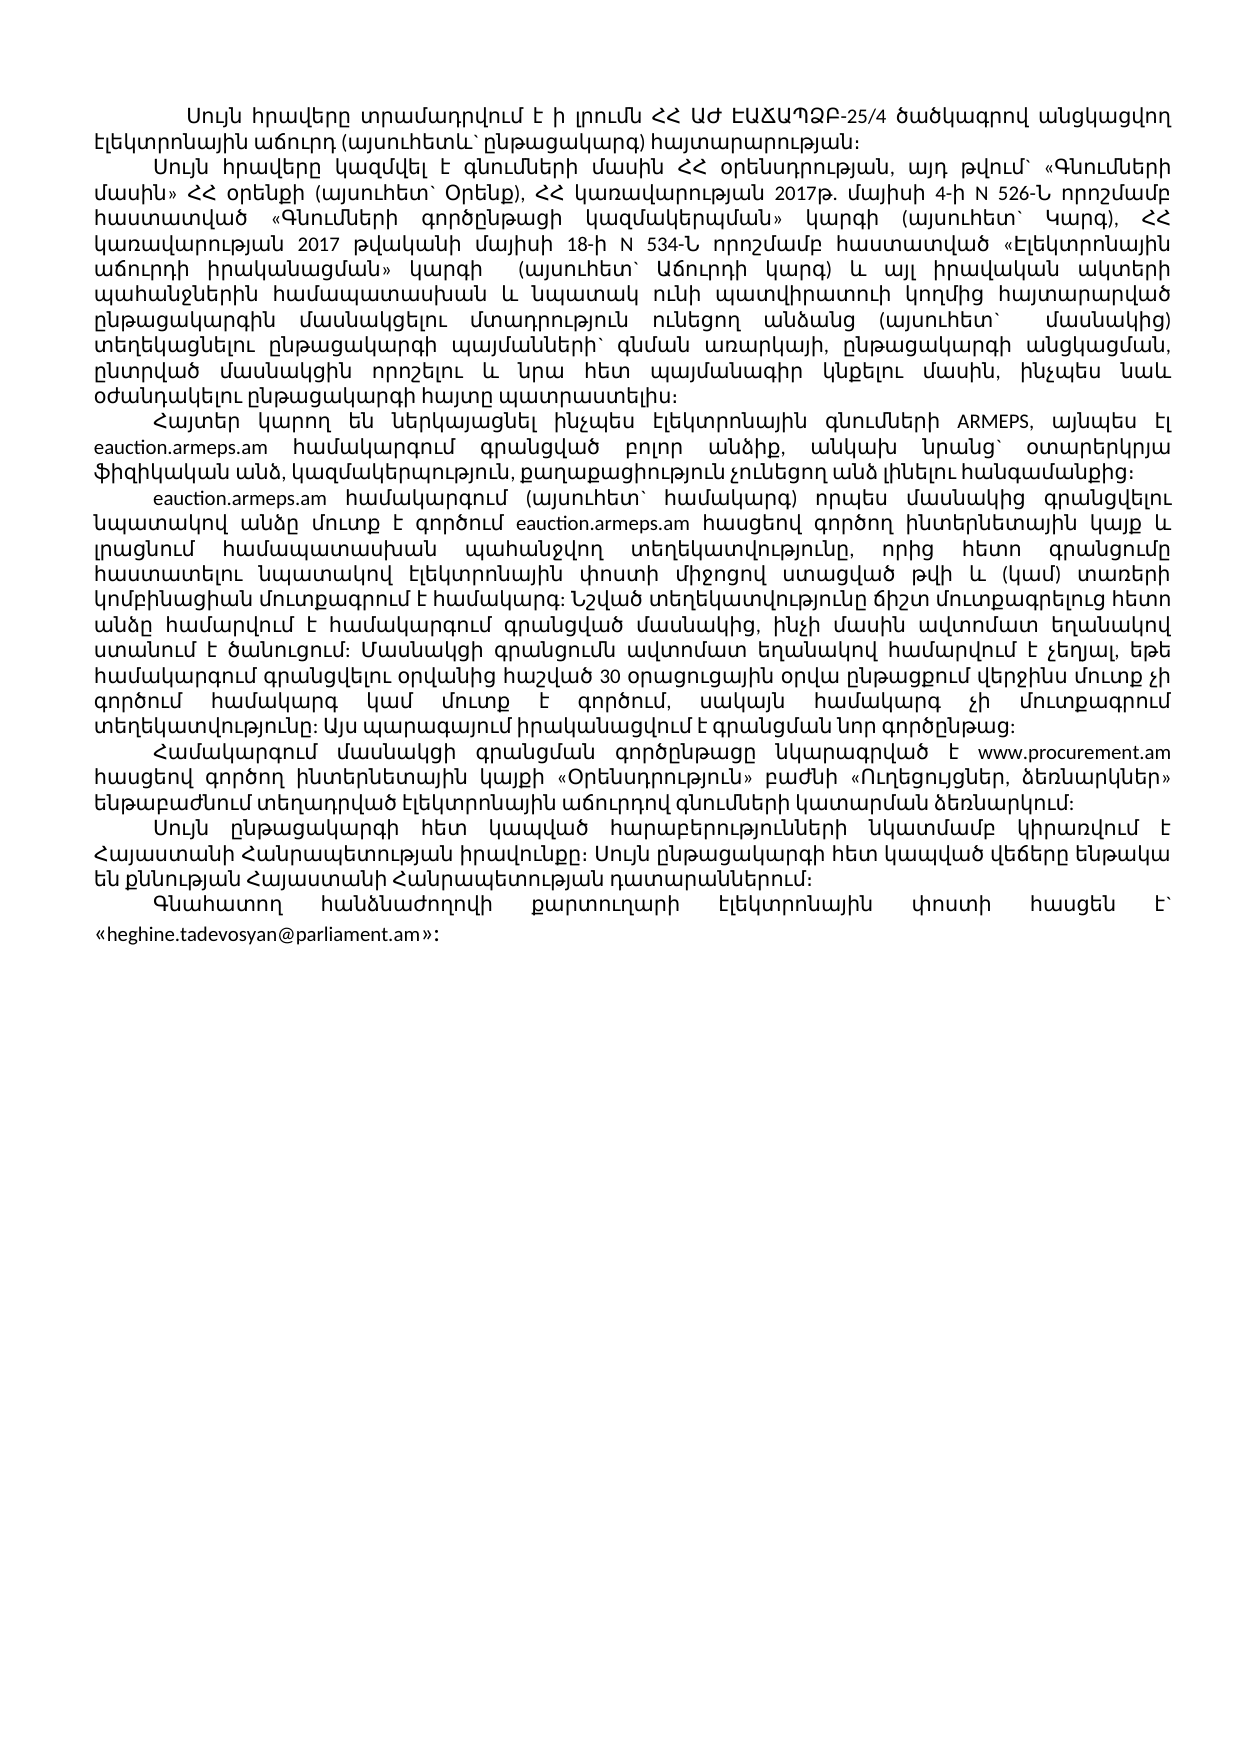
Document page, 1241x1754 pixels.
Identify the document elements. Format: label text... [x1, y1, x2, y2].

text Համակարգում մասնակցի գրանցման գործընթացը նկարագրված է www.procurement.am հասցեով գործող ինտերնետային կայքի «Օրենսդրություն» բաժնի «Ուղեցույցներ, ձեռնարկներ» ենթաբաժնում տեղադրված էլեկտրոնային աճուրդով գնումների կատարման ձեռնարկում: [94, 739, 1171, 815]
text Սույն հրավերը կազմվել է գնումների մասին ՀՀ օրենսդրության, այդ թվում` «Գնումների մասին» ՀՀ օրենքի (այսուհետ` Օրենք), ՀՀ կառավարության 2017թ. մայիսի 4-ի N 526-Ն որոշմամբ հաստատված «Գնումների գործընթացի կազմակերպման» կարգի (այսուհետ` Կարգ), ՀՀ կառավարության 2017 թվականի մայիսի 18-ի N 534-Ն որոշմամբ հաստատված «Էլեկտրոնային աճուրդի իրականացման» կարգի (այսուհետ` Աճուրդի կարգ) և այլ իրավական ակտերի պահանջներին համապատասխան և նպատակ ունի պատվիրատուի կողմից հայտարարված ընթացակարգին մասնակցելու մտադրություն ունեցող անձանց (այսուհետ` մասնակից) տեղեկացնելու ընթացակարգի պայմանների` գնման առարկայի, ընթացակարգի անցկացման, ընտրված մասնակցին որոշելու և նրա հետ պայմանագիր կնքելու մասին, ինչպես նաև օժանդակելու ընթացակարգի հայտը պատրաստելիս։ [94, 154, 1171, 409]
text Սույն հրավերը տրամադրվում է ի լրումն ՀՀ ԱԺ ԷԱՃԱՊՁԲ-25/4 ծածկագրով անցկացվող էլեկտրոնային աճուրդ (այսուհետև` ընթացակարգ) հայտարարության։ [94, 104, 1171, 154]
text Հայտեր կարող են ներկայացնել ինչպես էլեկտրոնային գնումների ARMEPS, այնպես էլ eauction.armeps.am համակարգում գրանցված բոլոր անձիք, անկախ նրանց` օտարերկրյա ֆիզիկական անձ, կազմակերպություն, քաղաքացիություն չունեցող անձ լինելու հանգամանքից։ [94, 409, 1171, 485]
text Սույն ընթացակարգի հետ կապված հարաբերությունների նկատմամբ կիրառվում է Հայաստանի Հանրապետության իրավունքը։ Սույն ընթացակարգի հետ կապված վեճերը ենթակա են քննության Հայաստանի Հանրապետության դատարաններում։ [94, 815, 1171, 892]
text eauction.armeps.am համակարգում (այսուհետ` համակարգ) որպես մասնակից գրանցվելու նպատակով անձը մուտք է գործում eauction.armeps.am հասցեով գործող ինտերնետային կայք և լրացնում համապատասխան պահանջվող տեղեկատվությունը, որից հետո գրանցումը հաստատելու նպատակով էլեկտրոնային փոստի միջոցով ստացված թվի և (կամ) տառերի կոմբինացիան մուտքագրում է համակարգ: Նշված տեղեկատվությունը ճիշտ մուտքագրելուց հետո անձը համարվում է համակարգում գրանցված մասնակից, ինչի մասին ավտոմատ եղանակով ստանում է ծանուցում: Մասնակցի գրանցումն ավտոմատ եղանակով համարվում է չեղյալ, եթե համակարգում գրանցվելու օրվանից հաշված 30 օրացուցային օրվա ընթացքում վերջինս մուտք չի գործում համակարգ կամ մուտք է գործում, սակայն համակարգ չի մուտքագրում տեղեկատվությունը: Այս պարագայում իրականացվում է գրանցման նոր գործընթաց: [94, 485, 1171, 739]
text Գնահատող հանձնաժողովի քարտուղարի էլեկտրոնային փոստի հասցեն է` «heghine.tadevosyan@parliament.am»: [94, 892, 1171, 948]
